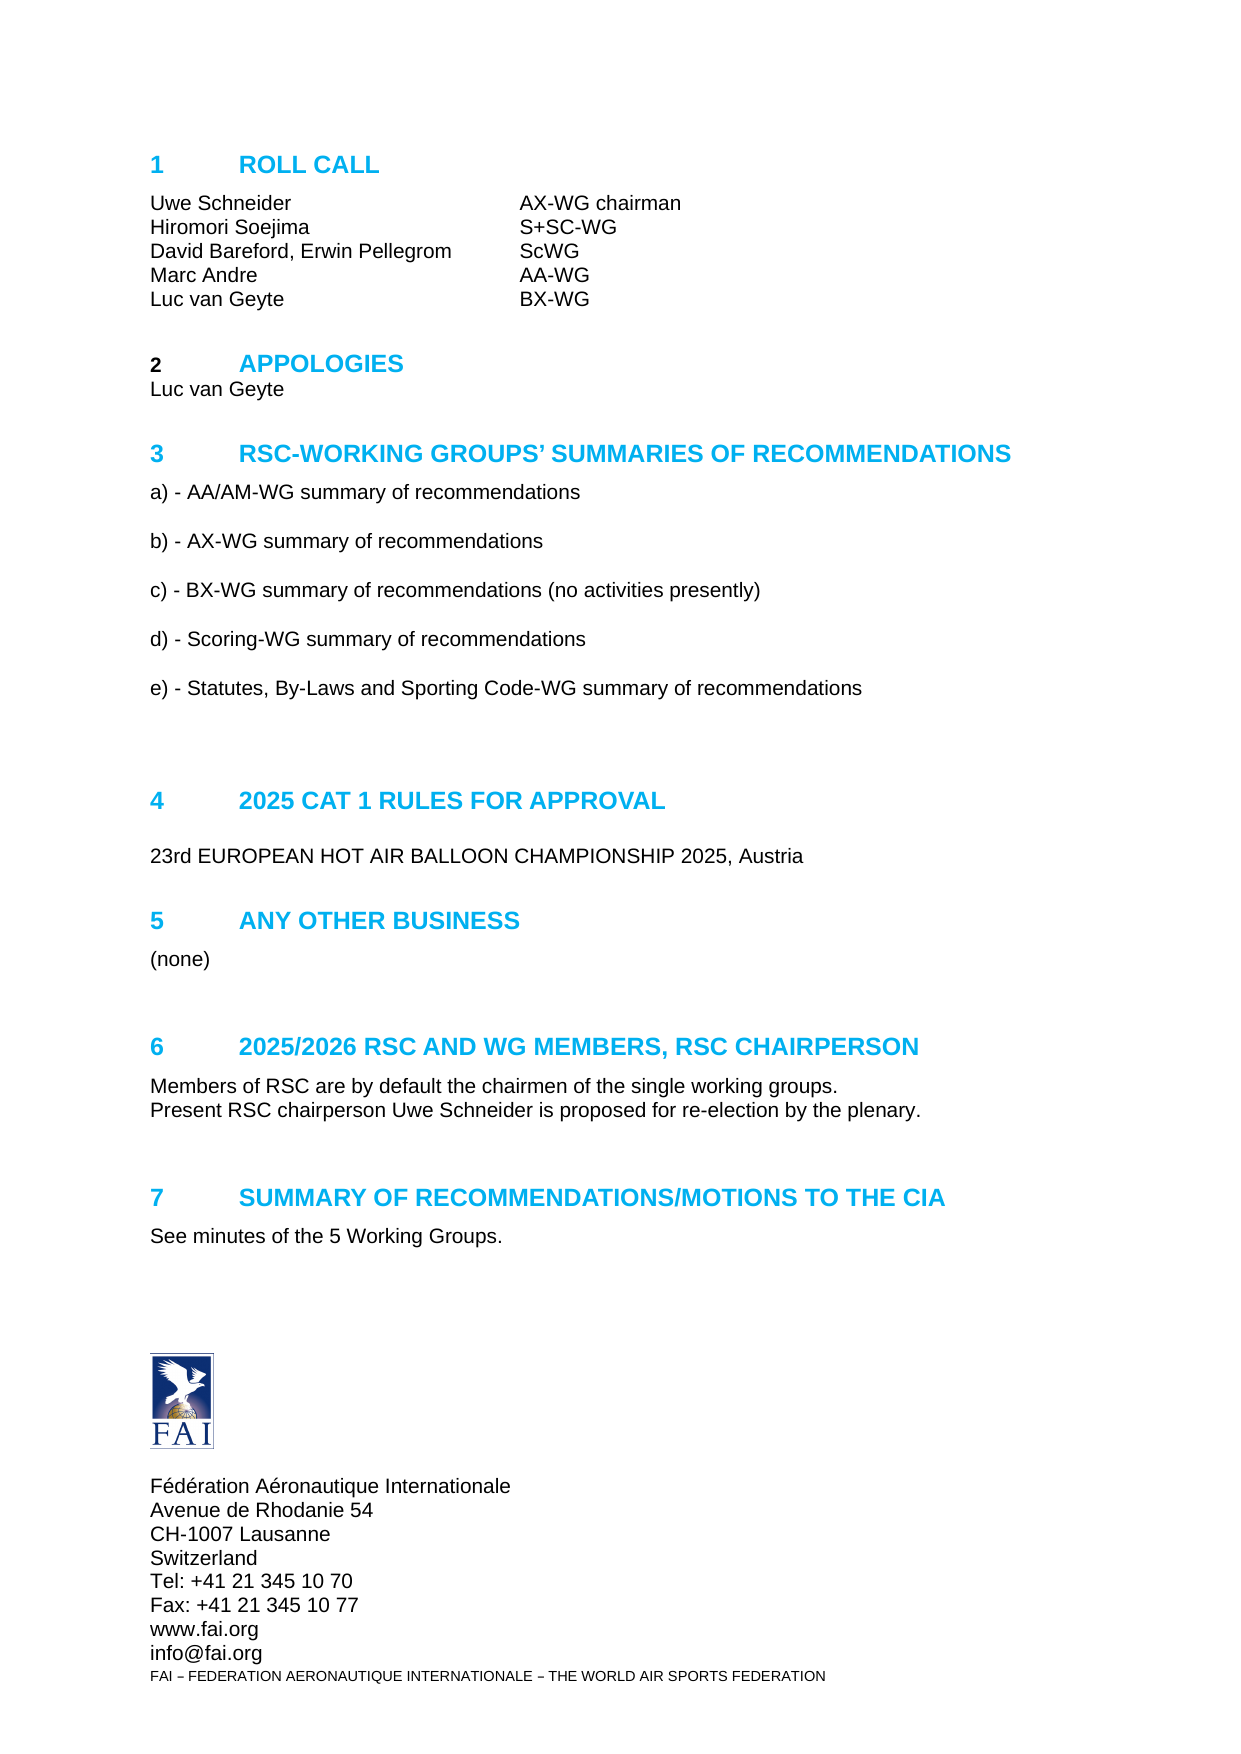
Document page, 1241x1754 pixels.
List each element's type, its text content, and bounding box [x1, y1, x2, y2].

text c) - BX-WG summary of recommendations (no activities presently) [150, 578, 1090, 602]
subtitle Appologies Luc van Geyte [150, 348, 1090, 401]
picture [150, 1353, 214, 1449]
text e) - Statutes, By-Laws and Sporting Code-WG summary of recommendations [150, 676, 1090, 700]
subtitle 2025 Cat 1 Rules for approval [150, 786, 1090, 815]
text b) - AX-WG summary of recommendations [150, 529, 1090, 553]
subtitle Any other business [150, 906, 1090, 934]
text a) - AA/AM-WG summary of recommendations [150, 480, 1090, 504]
text Present RSC chairperson Uwe Schneider is proposed for re-election by the plenary. [150, 1097, 1090, 1121]
subtitle RSC-Working Groups’ summaries of recommendations [150, 439, 1090, 467]
subtitle 2025/2026 RSC and WG Members, RSC Chairperson [150, 1032, 1090, 1061]
subtitle Summary of recommendations/motions to the CIA [150, 1183, 1090, 1212]
text (none) [150, 947, 1090, 971]
text See minutes of the 5 Working Groups. [150, 1224, 1090, 1248]
text Uwe Schneider AX-WG chairman Hiromori Soejima S+SC-WG David Bareford, Erwin Pellegrom ScWG [150, 191, 1090, 263]
subtitle Roll Call [150, 150, 1090, 179]
text Marc Andre AA-WG Luc van Geyte BX-WG [150, 263, 1090, 311]
text 23rd EUROPEAN HOT AIR BALLOON CHAMPIONSHIP 2025, Austria [150, 844, 1090, 868]
text d) - Scoring-WG summary of recommendations [150, 627, 1090, 651]
text Members of RSC are by default the chairmen of the single working groups. [150, 1073, 1090, 1097]
